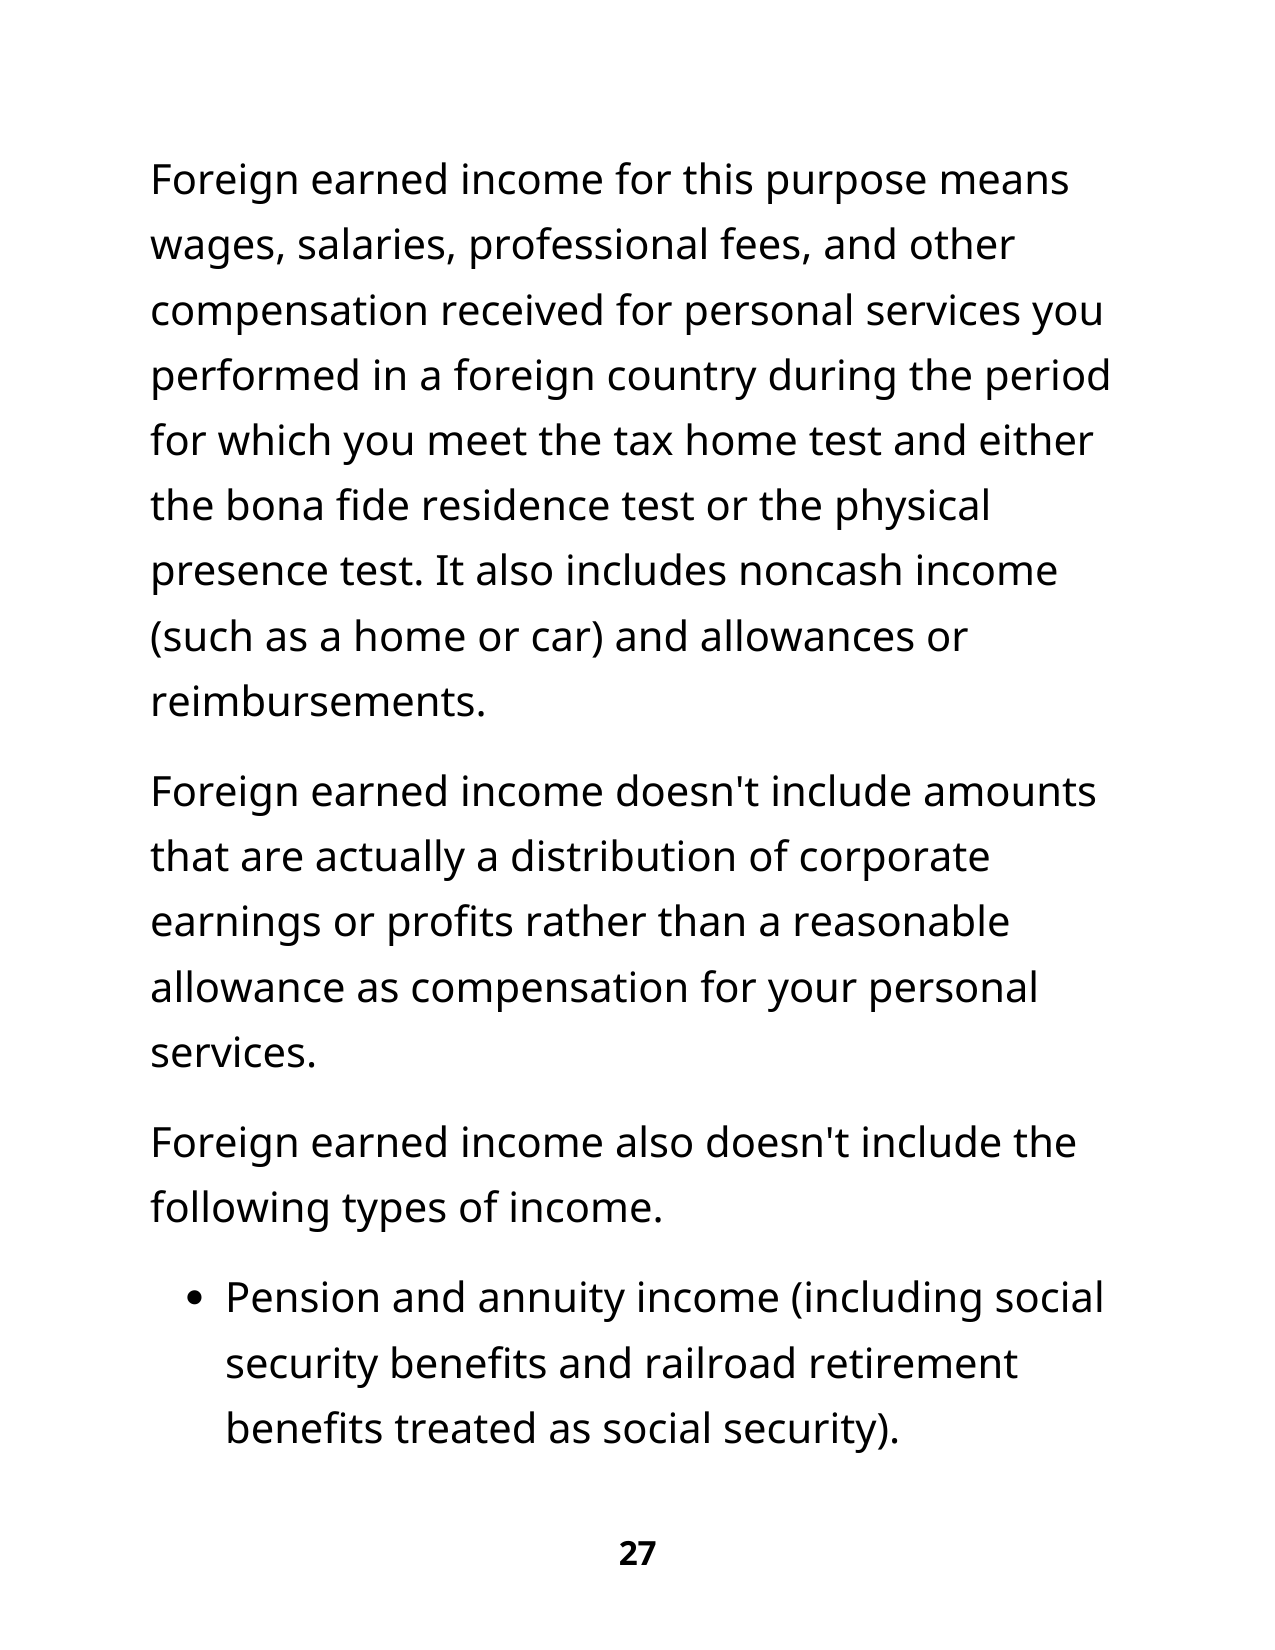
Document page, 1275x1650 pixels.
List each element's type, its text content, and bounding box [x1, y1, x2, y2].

text Foreign earned income also doesn't include the following types of income. [150, 1113, 1125, 1235]
text Foreign earned income doesn't include amounts that are actually a distribution of corporate earnings or profits rather than a reasonable allowance as compensation for your personal services. [150, 762, 1125, 1079]
text Foreign earned income for this purpose means wages, salaries, professional fees, and other compensation received for personal services you performed in a foreign country during the period for which you meet the tax home test and either the bona fide residence test or the physical presence test. It also includes noncash income (such as a home or car) and allowances or reimbursements. [150, 150, 1125, 728]
text Pension and annuity income (including social security benefits and railroad retirement benefits treated as social security). [187, 1268, 1125, 1456]
